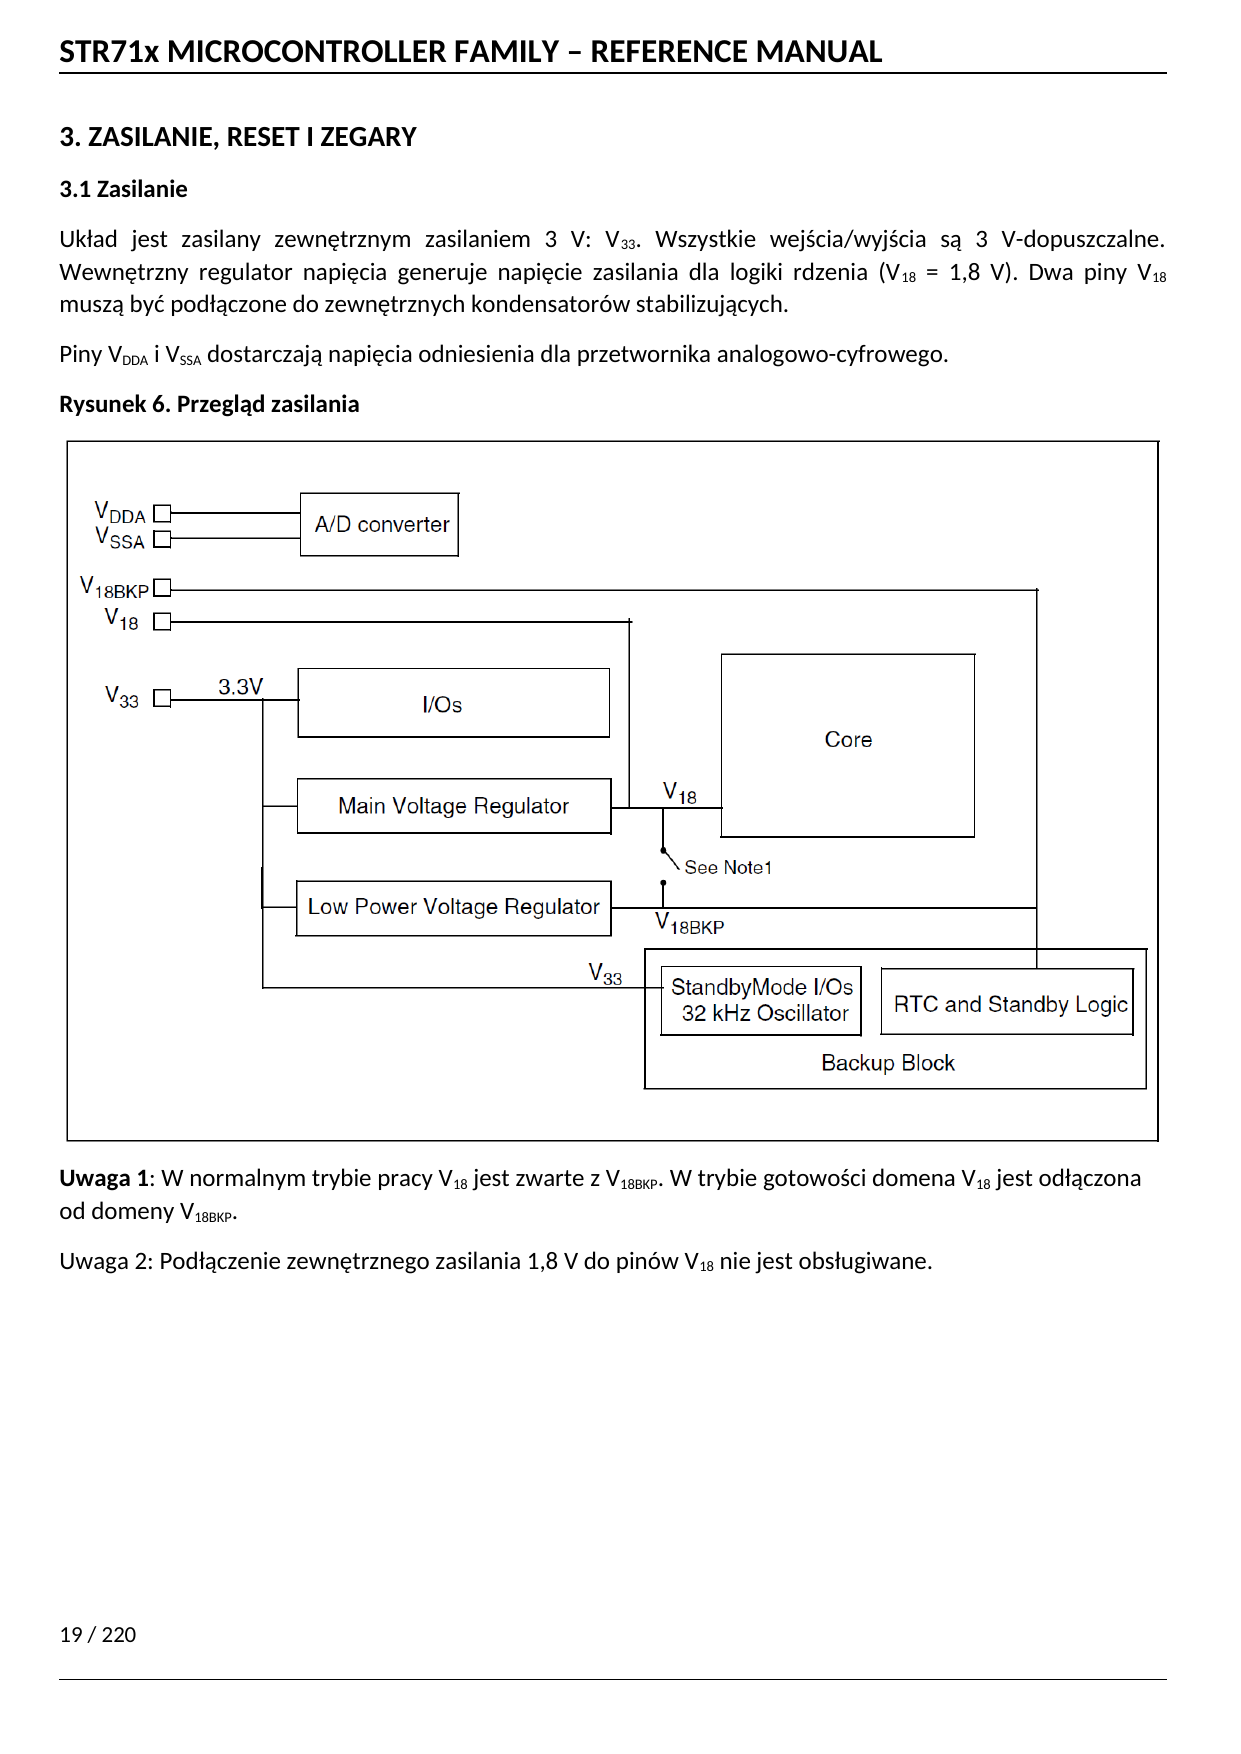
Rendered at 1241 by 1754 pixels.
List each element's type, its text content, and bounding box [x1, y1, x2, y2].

text 3. ZASILANIE, RESET I ZEGARY [59, 118, 1167, 154]
text Uwaga 1: W normalnym trybie pracy V18 jest zwarte z V18BKP. W trybie gotowości domena V18 jest odłączona od domeny V18BKP. [59, 1162, 1167, 1226]
text Rysunek 6. Przegląd zasilania [59, 388, 1167, 418]
text Piny VDDA i VSSA dostarczają napięcia odniesienia dla przetwornika analogowo-cyfrowego. [59, 338, 1167, 369]
text Układ jest zasilany zewnętrznym zasilaniem 3 V: V33. Wszystkie wejścia/wyjścia są 3 V-dopuszczalne. Wewnętrzny regulator napięcia generuje napięcie zasilania dla logiki rdzenia (V18 = 1,8 V). Dwa piny V18 muszą być podłączone do zewnętrznych kondensatorów stabilizujących. [59, 223, 1167, 319]
text Uwaga 2: Podłączenie zewnętrznego zasilania 1,8 V do pinów V18 nie jest obsługiwane. [59, 1245, 1167, 1275]
text 3.1 Zasilanie [59, 173, 1167, 204]
